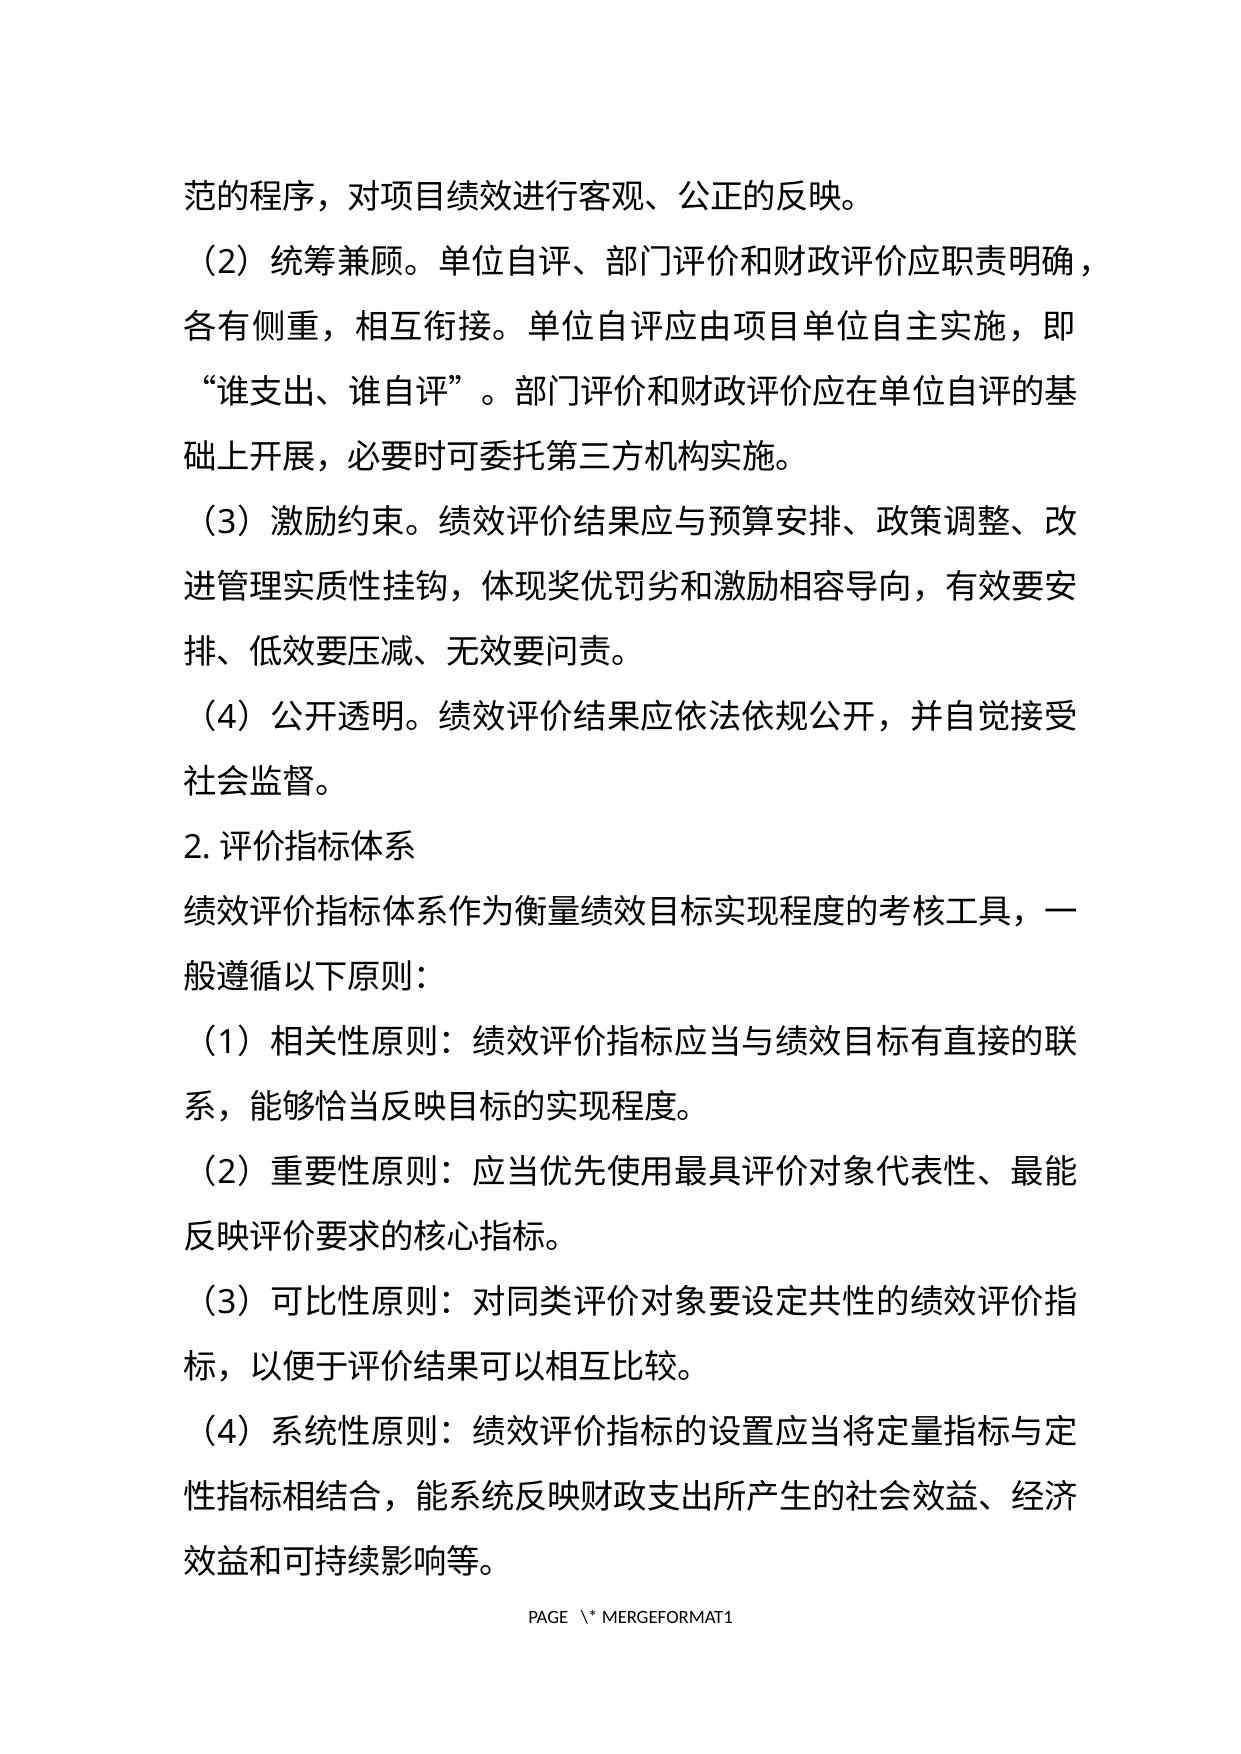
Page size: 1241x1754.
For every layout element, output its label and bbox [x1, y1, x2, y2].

text [183, 162, 1078, 1592]
